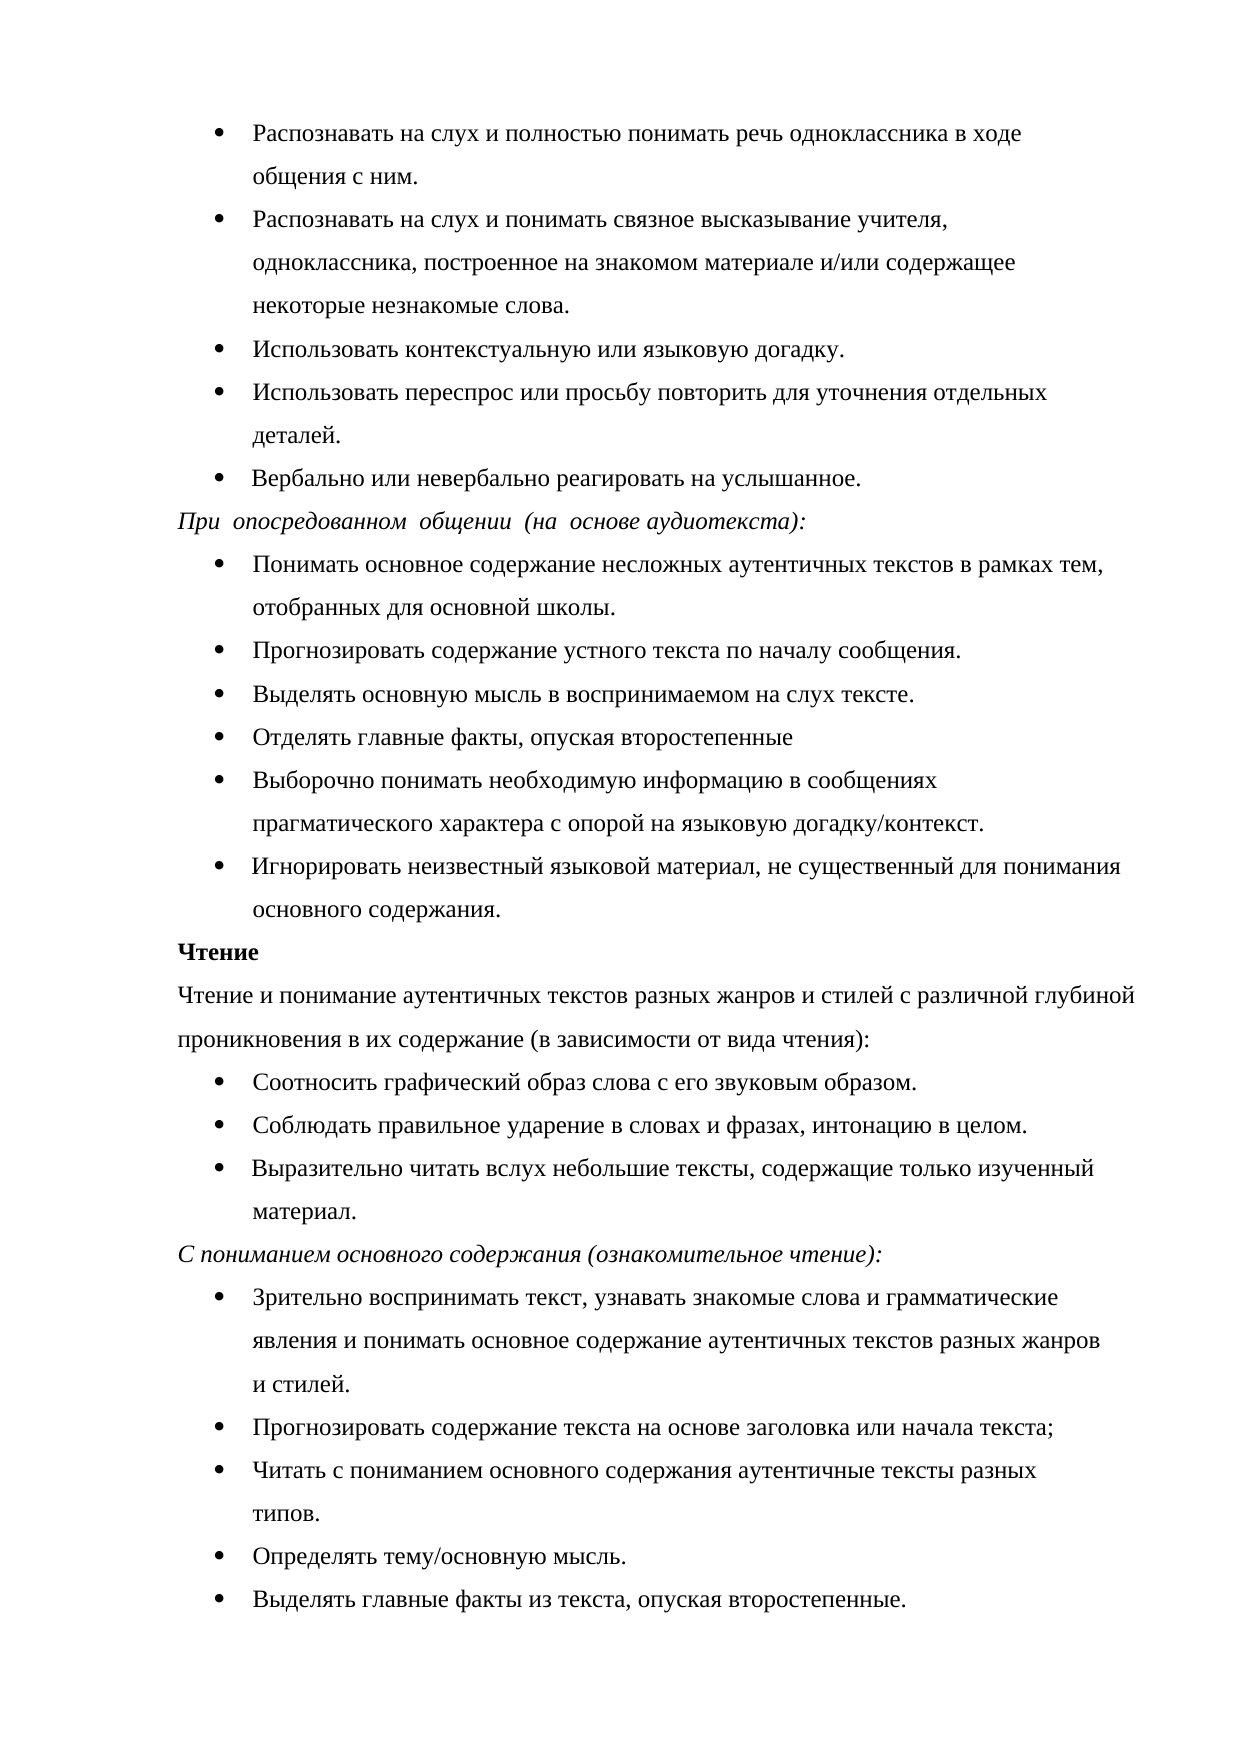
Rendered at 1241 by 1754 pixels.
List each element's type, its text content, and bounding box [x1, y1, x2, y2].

list Определять тему/основную мысль. [215, 1541, 1107, 1570]
list Соотносить графический образ слова с его звуковым образом. [215, 1067, 1107, 1096]
list Соблюдать правильное ударение в словах и фразах, интонацию в целом. [215, 1110, 1107, 1139]
list Вербально или невербально реагировать на услышанное. [215, 463, 1152, 492]
list Распознавать на слух и понимать связное высказывание учителя, одноклассника, построенное на знакомом материале и/или содержащее некоторые незнакомые слова. [215, 204, 1107, 319]
list Выразительно читать вслух небольшие тексты, содержащие только изученный материал. [215, 1153, 1152, 1225]
list Отделять главные факты, опуская второстепенные [215, 722, 1107, 751]
list Выделять главные факты из текста, опуская второстепенные. [215, 1584, 1107, 1613]
list Прогнозировать содержание устного текста по началу сообщения. [215, 636, 1107, 664]
text С пониманием основного содержания (ознакомительное чтение): [177, 1239, 1152, 1268]
list Понимать основное содержание несложных аутентичных текстов в рамках тем, отобранных для основной школы. [215, 549, 1107, 621]
list Использовать переспрос или просьбу повторить для уточнения отдельных деталей. [215, 377, 1107, 449]
text Чтение [177, 937, 1152, 966]
list Использовать контекстуальную или языковую догадку. [215, 334, 1107, 362]
list Читать с пониманием основного содержания аутентичные тексты разных типов. [215, 1455, 1107, 1527]
text При опосредованном общении (на основе аудиотекста): [177, 506, 1152, 535]
text Чтение и понимание аутентичных текстов разных жанров и стилей с различной глубиной проникновения в их содержание (в зависимости от вида чтения): [177, 981, 1152, 1052]
list Распознавать на слух и полностью понимать речь одноклассника в ходе общения с ним. [215, 118, 1107, 190]
list Зрительно воспринимать текст, узнавать знакомые слова и грамматические явления и понимать основное содержание аутентичных текстов разных жанров и стилей. [215, 1282, 1107, 1397]
list Выборочно понимать необходимую информацию в сообщениях прагматического характера с опорой на языковую догадку/контекст. [215, 765, 1107, 837]
list Игнорировать неизвестный языковой материал, не существенный для понимания основного содержания. [215, 851, 1152, 923]
list Выделять основную мысль в воспринимаемом на слух тексте. [215, 679, 1107, 707]
list Прогнозировать содержание текста на основе заголовка или начала текста; [215, 1412, 1107, 1441]
